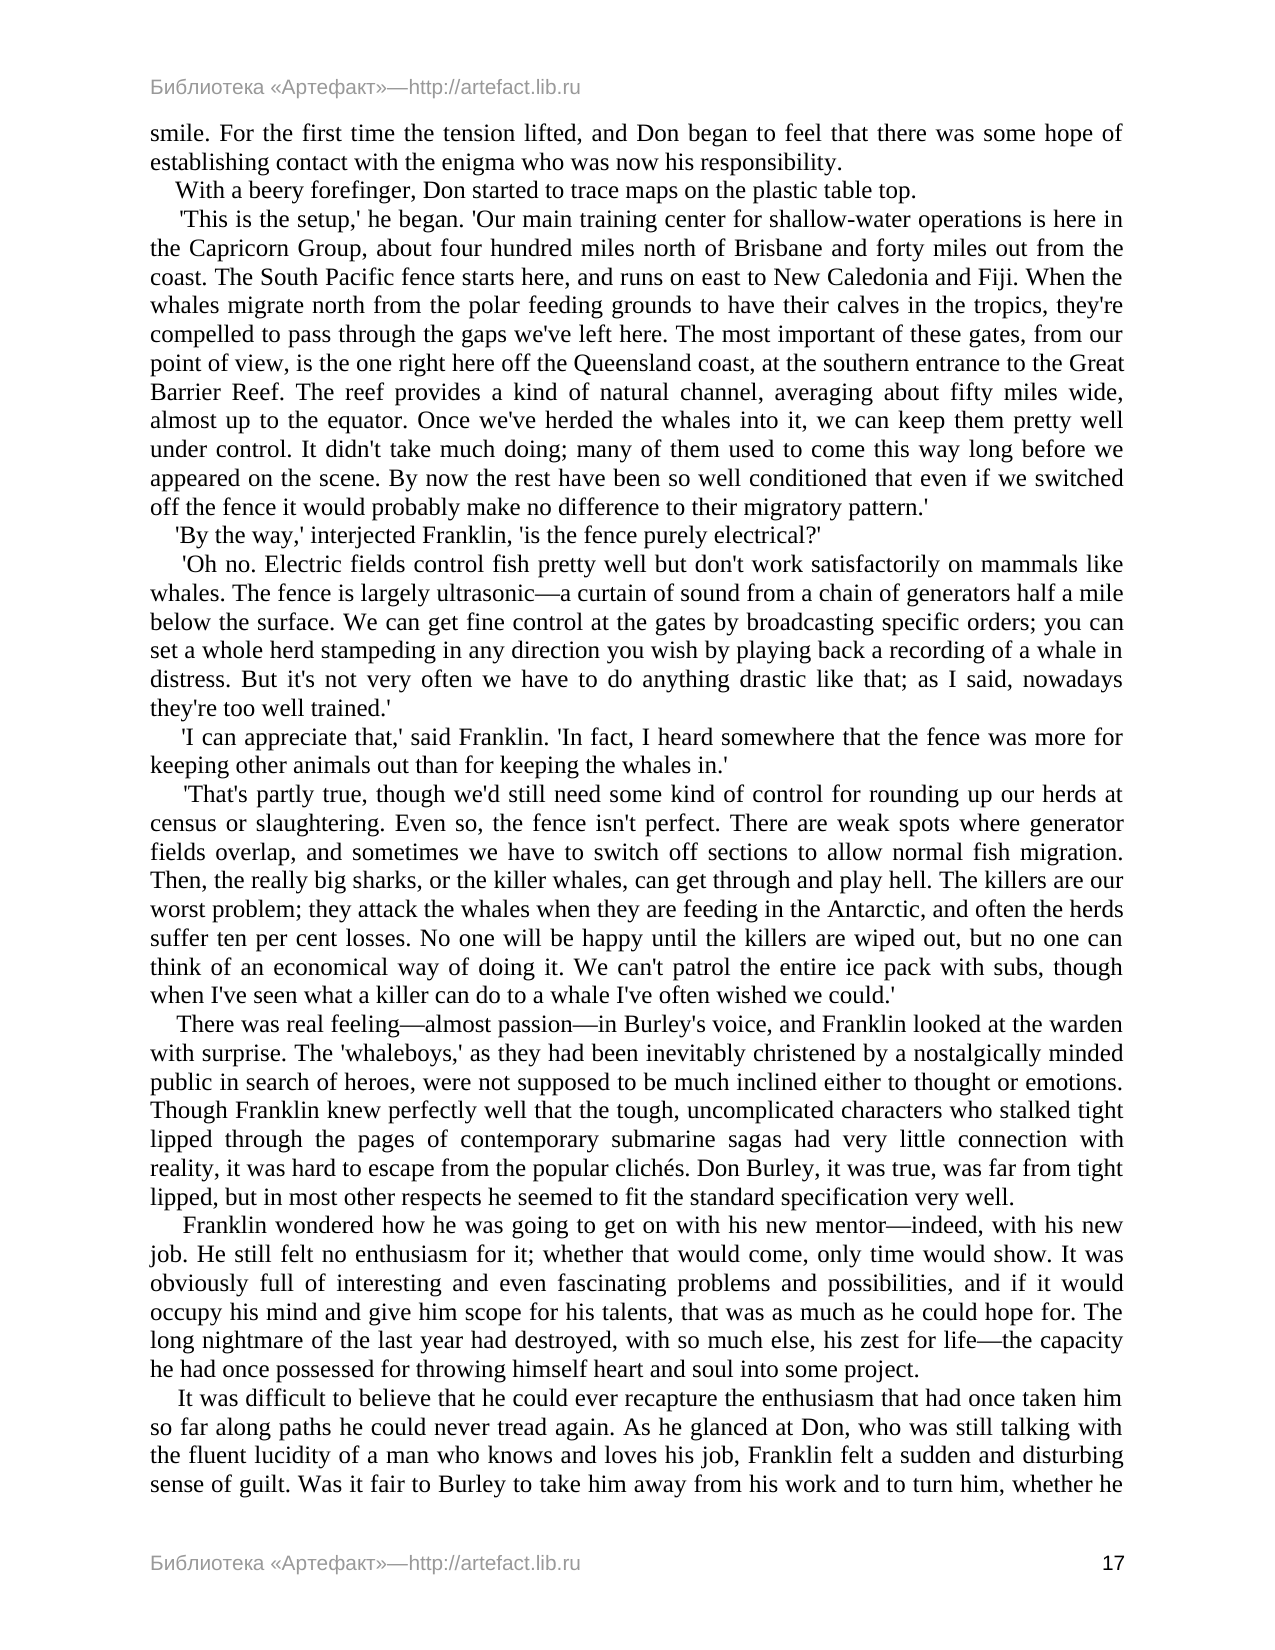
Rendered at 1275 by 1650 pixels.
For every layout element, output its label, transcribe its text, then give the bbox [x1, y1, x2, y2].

text 'This is the setup,' he began. 'Our main training center for shallow-water operations is here in the Capricorn Group, about four hundred miles north of Brisbane and forty miles out from the coast. The South Pacific fence starts here, and runs on east to New Caledonia and Fiji. When the whales migrate north from the polar feeding grounds to have their calves in the tropics, they're compelled to pass through the gaps we've left here. The most important of these gates, from our point of view, is the one right here off the Queensland coast, at the southern entrance to the Great Barrier Reef. The reef provides a kind of natural channel, averaging about fifty miles wide, almost up to the equator. Once we've herded the whales into it, we can keep them pretty well under control. It didn't take much doing; many of them used to come this way long before we appeared on the scene. By now the rest have been so well conditioned that even if we switched off the fence it would probably make no difference to their migratory pattern.' [150, 204, 1125, 521]
text 'That's partly true, though we'd still need some kind of control for rounding up our herds at census or slaughtering. Even so, the fence isn't perfect. There are weak spots where generator fields overlap, and sometimes we have to switch off sections to allow normal fish migration. Then, the really big sharks, or the killer whales, can get through and play hell. The killers are our worst problem; they attack the whales when they are feeding in the Antarctic, and often the herds suffer ten per cent losses. No one will be happy until the killers are wiped out, but no one can think of an economical way of doing it. We can't patrol the entire ice pack with subs, though when I've seen what a killer can do to a whale I've often wished we could.' [150, 779, 1125, 1009]
text 'Oh no. Electric fields control fish pretty well but don't work satisfactorily on mammals like whales. The fence is largely ultrasonic—a curtain of sound from a chain of generators half a mile below the surface. We can get fine control at the gates by broadcasting specific orders; you can set a whole herd stampeding in any direction you wish by playing back a recording of a whale in distress. But it's not very often we have to do anything drastic like that; as I said, nowadays they're too well trained.' [150, 549, 1125, 722]
text Franklin wondered how he was going to get on with his new mentor—indeed, with his new job. He still felt no enthusiasm for it; whether that would come, only time would show. It was obviously full of interesting and even fascinating problems and possibilities, and if it would occupy his mind and give him scope for his talents, that was as much as he could hope for. The long nightmare of the last year had destroyed, with so much else, his zest for life—the capacity he had once possessed for throwing himself heart and soul into some project. [150, 1211, 1125, 1383]
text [150, 118, 1125, 176]
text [150, 1383, 1125, 1498]
text There was real feeling—almost passion—in Burley's voice, and Franklin looked at the warden with surprise. The 'whaleboys,' as they had been inevitably christened by a nostalgically minded public in search of heroes, were not supposed to be much inclined either to thought or emotions. Though Franklin knew perfectly well that the tough, uncomplicated characters who stalked tight lipped through the pages of contemporary submarine sagas had very little connection with reality, it was hard to escape from the popular clichés. Don Burley, it was true, was far from tight lipped, but in most other respects he seemed to fit the standard specification very well. [150, 1009, 1125, 1211]
text 'By the way,' interjected Franklin, 'is the fence purely electrical?' [150, 521, 1125, 549]
text With a beery forefinger, Don started to trace maps on the plastic table top. [150, 176, 1125, 204]
text 'I can appreciate that,' said Franklin. 'In fact, I heard somewhere that the fence was more for keeping other animals out than for keeping the whales in.' [150, 722, 1125, 779]
